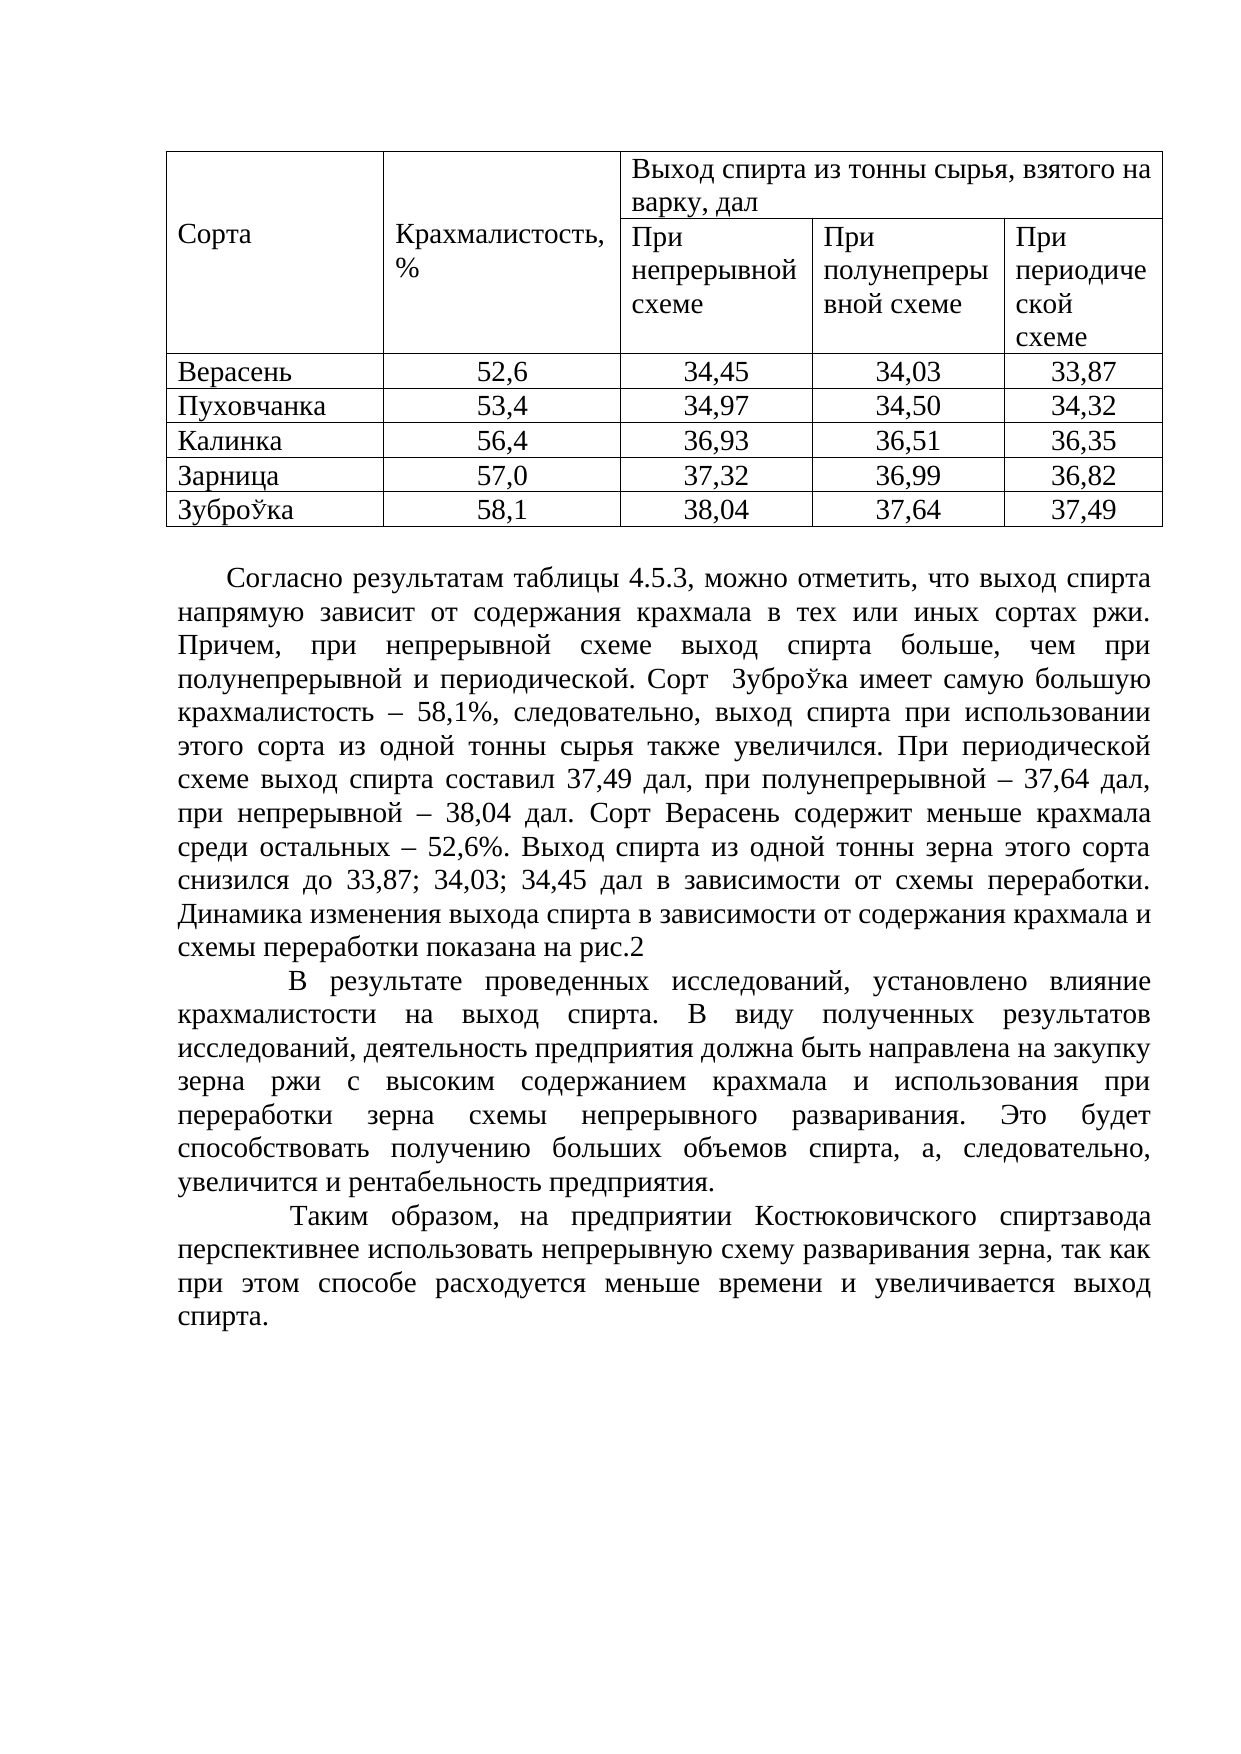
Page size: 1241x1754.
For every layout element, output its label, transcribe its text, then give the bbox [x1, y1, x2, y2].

table_cell 53,4 [384, 389, 620, 422]
table_header Сорта [167, 152, 383, 353]
table_cell 38,04 [621, 492, 812, 526]
table_cell Пуховчанка [167, 389, 383, 422]
table_cell Зарница [167, 458, 383, 491]
table_cell 34,03 [813, 354, 1004, 387]
table_cell 34,50 [813, 389, 1004, 422]
table_cell 56,4 [384, 423, 620, 457]
table_cell 37,49 [1005, 492, 1162, 526]
text Таким образом, на предприятии Костюковичского спиртзавода перспективнее использовать непрерывную схему разваривания зерна, так как при этом способе расходуется меньше времени и увеличивается выход спирта. [177, 1198, 1152, 1332]
table_cell 37,32 [621, 458, 812, 491]
table_cell 36,93 [621, 423, 812, 457]
table_cell При полунепрерывной схеме [813, 219, 1004, 353]
table_cell Калинка [167, 423, 383, 457]
table_cell Верасень [167, 354, 383, 387]
table_cell 34,45 [621, 354, 812, 387]
table_cell При периодической схеме [1005, 219, 1162, 353]
table_header Крахмалистость,% [384, 152, 620, 353]
table_cell 34,32 [1005, 389, 1162, 422]
table_cell 36,82 [1005, 458, 1162, 491]
table_cell 58,1 [384, 492, 620, 526]
table_cell ЗуброЎка [167, 492, 383, 526]
table_cell 33,87 [1005, 354, 1162, 387]
text Согласно результатам таблицы 4.5.3, можно отметить, что выход спирта напрямую зависит от содержания крахмала в тех или иных сортах ржи. Причем, при непрерывной схеме выход спирта больше, чем при полунепрерывной и периодической. Сорт ЗуброЎка имеет самую большую крахмалистость – 58,1%, следовательно, выход спирта при использовании этого сорта из одной тонны сырья также увеличился. При периодической схеме выход спирта составил 37,49 дал, при полунепрерывной – 37,64 дал, при непрерывной – 38,04 дал. Сорт Верасень содержит меньше крахмала среди остальных – 52,6%. Выход спирта из одной тонны зерна этого сорта снизился до 33,87; 34,03; 34,45 дал в зависимости от схемы переработки. Динамика изменения выхода спирта в зависимости от содержания крахмала и схемы переработки показана на рис.2 [177, 560, 1152, 963]
table_cell 57,0 [384, 458, 620, 491]
table_cell 34,97 [621, 389, 812, 422]
table_cell 36,99 [813, 458, 1004, 491]
table_header Выход спирта из тонны сырья, взятого на варку, дал [621, 152, 1162, 218]
table_cell 37,64 [813, 492, 1004, 526]
table_cell 36,51 [813, 423, 1004, 457]
table_cell 36,35 [1005, 423, 1162, 457]
table_cell 52,6 [384, 354, 620, 387]
text В результате проведенных исследований, установлено влияние крахмалистости на выход спирта. В виду полученных результатов исследований, деятельность предприятия должна быть направлена на закупку зерна ржи с высоким содержанием крахмала и использования при переработки зерна схемы непрерывного разваривания. Это будет способствовать получению больших объемов спирта, а, следовательно, увеличится и рентабельность предприятия. [177, 963, 1152, 1198]
table_cell При непрерывной схеме [621, 219, 812, 353]
